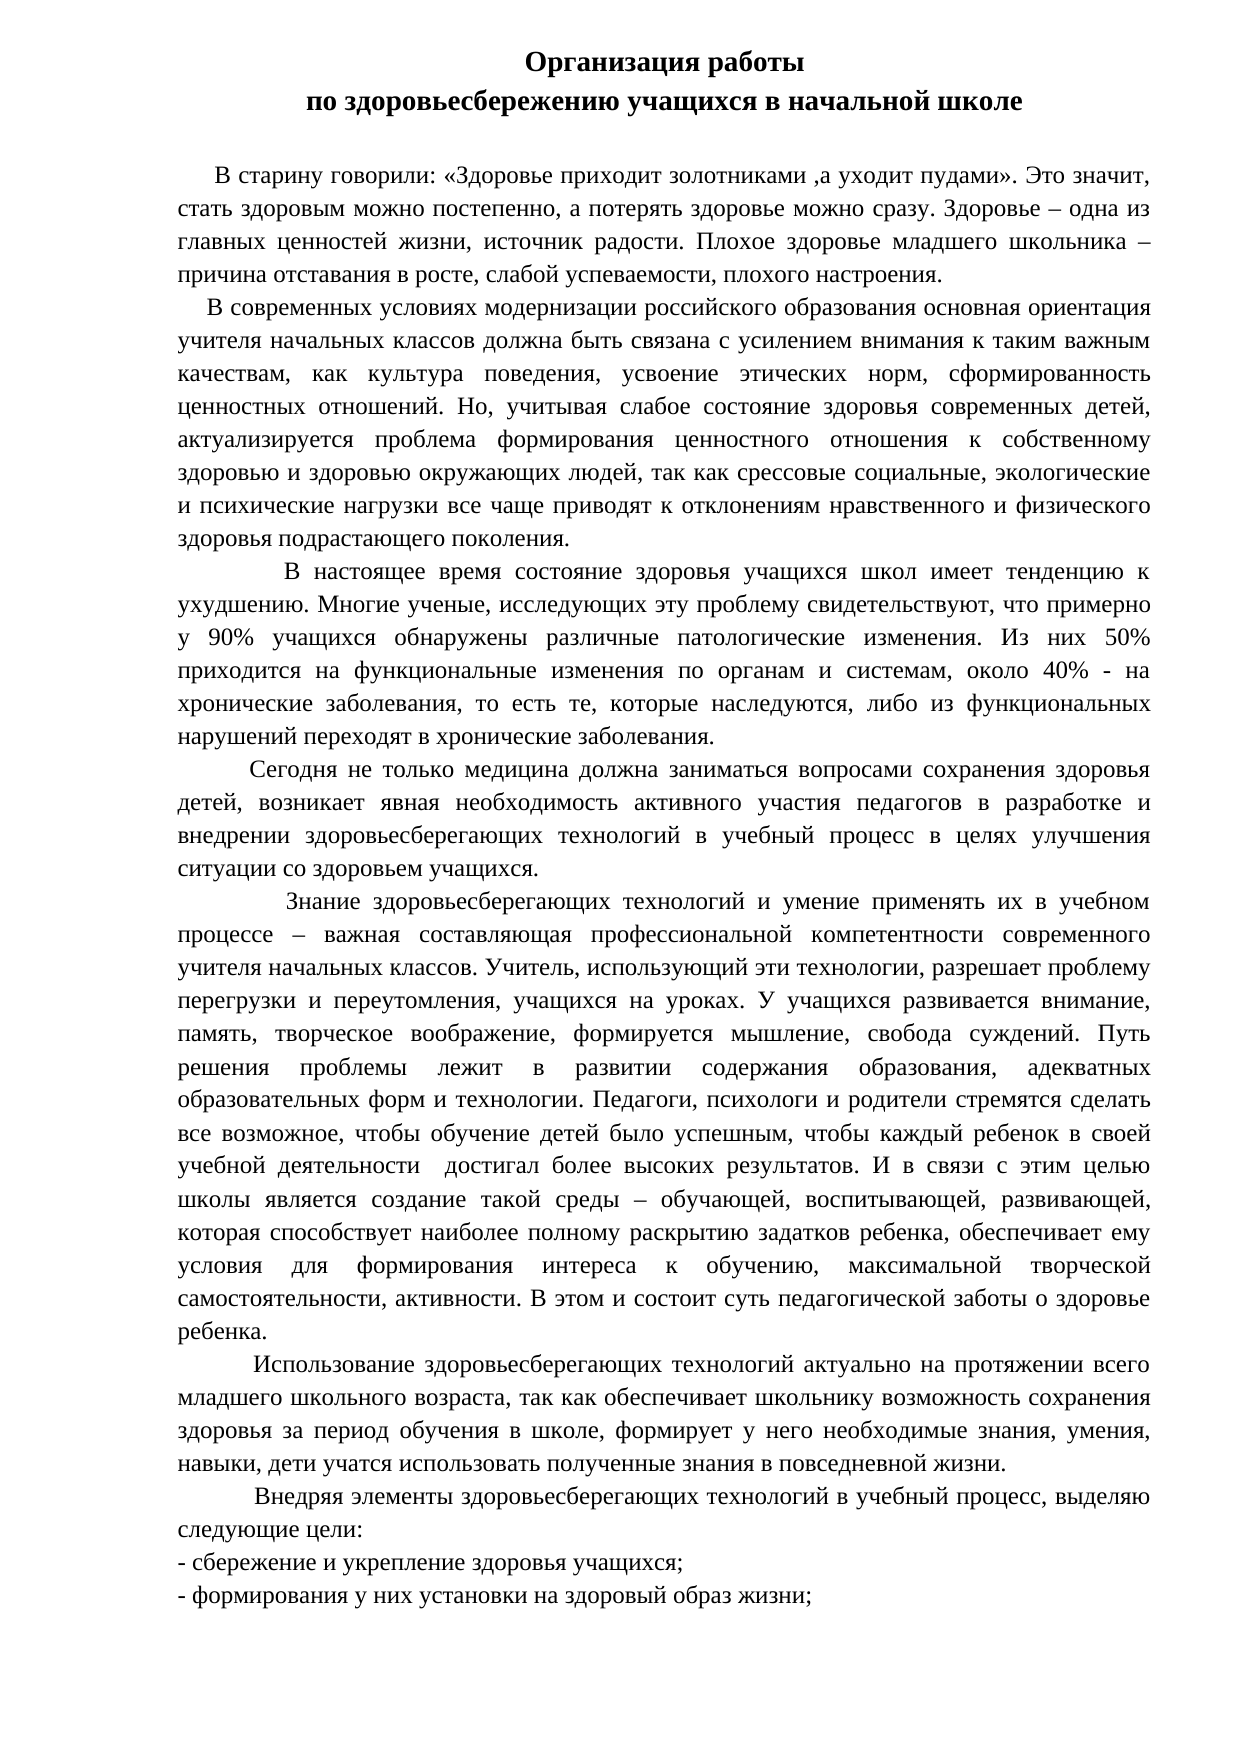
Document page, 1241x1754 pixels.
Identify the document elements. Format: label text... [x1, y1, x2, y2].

text - сбережение и укрепление здоровья учащихся; [177, 1547, 1152, 1576]
text Внедряя элементы здоровьесберегающих технологий в учебный процесс, выделяю следующие цели: [177, 1481, 1152, 1543]
text Знание здоровьесберегающих технологий и умение применять их в учебном процессе – важная составляющая профессиональной компетентности современного учителя начальных классов. Учитель, использующий эти технологии, разрешает проблему перегрузки и переутомления, учащихся на уроках. У учащихся развивается внимание, память, творческое воображение, формируется мышление, свобода суждений. Путь решения проблемы лежит в развитии содержания образования, адекватных образовательных форм и технологии. Педагоги, психологи и родители стремятся сделать все возможное, чтобы обучение детей было успешным, чтобы каждый ребенок в своей учебной деятельности достигал более высоких результатов. И в связи с этим целью школы является создание такой среды – обучающей, воспитывающей, развивающей, которая способствует наиболее полному раскрытию задатков ребенка, обеспечивает ему условия для формирования интереса к обучению, максимальной творческой самостоятельности, активности. В этом и состоит суть педагогической заботы о здоровье ребенка. [177, 886, 1152, 1344]
text по здоровьесбережению учащихся в начальной школе [177, 83, 1152, 116]
text Организация работы [177, 44, 1152, 78]
text В современных условиях модернизации российского образования основная ориентация учителя начальных классов должна быть связана с усилением внимания к таким важным качествам, как культура поведения, усвоение этических норм, сформированность ценностных отношений. Но, учитывая слабое состояние здоровья современных детей, актуализируется проблема формирования ценностного отношения к собственному здоровью и здоровью окружающих людей, так как срессовые социальные, экологические и психические нагрузки все чаще приводят к отклонениям нравственного и физического здоровья подрастающего поколения. [177, 292, 1152, 552]
text - формирования у них установки на здоровый образ жизни; [177, 1580, 1152, 1609]
text Использование здоровьесберегающих технологий актуально на протяжении всего младшего школьного возраста, так как обеспечивает школьнику возможность сохранения здоровья за период обучения в школе, формирует у него необходимые знания, умения, навыки, дети учатся использовать полученные знания в повседневной жизни. [177, 1349, 1152, 1477]
text В настоящее время состояние здоровья учащихся школ имеет тенденцию к ухудшению. Многие ученые, исследующих эту проблему свидетельствуют, что примерно у 90% учащихся обнаружены различные патологические изменения. Из них 50% приходится на функциональные изменения по органам и системам, около 40% - на хронические заболевания, то есть те, которые наследуются, либо из функциональных нарушений переходят в хронические заболевания. [177, 556, 1152, 750]
text Сегодня не только медицина должна заниматься вопросами сохранения здоровья детей, возникает явная необходимость активного участия педагогов в разработке и внедрении здоровьесберегающих технологий в учебный процесс в целях улучшения ситуации со здоровьем учащихся. [177, 754, 1152, 882]
text В старину говорили: «Здоровье приходит золотниками ,а уходит пудами». Это значит, стать здоровым можно постепенно, а потерять здоровье можно сразу. Здоровье – одна из главных ценностей жизни, источник радости. Плохое здоровье младшего школьника – причина отставания в росте, слабой успеваемости, плохого настроения. [177, 160, 1152, 288]
